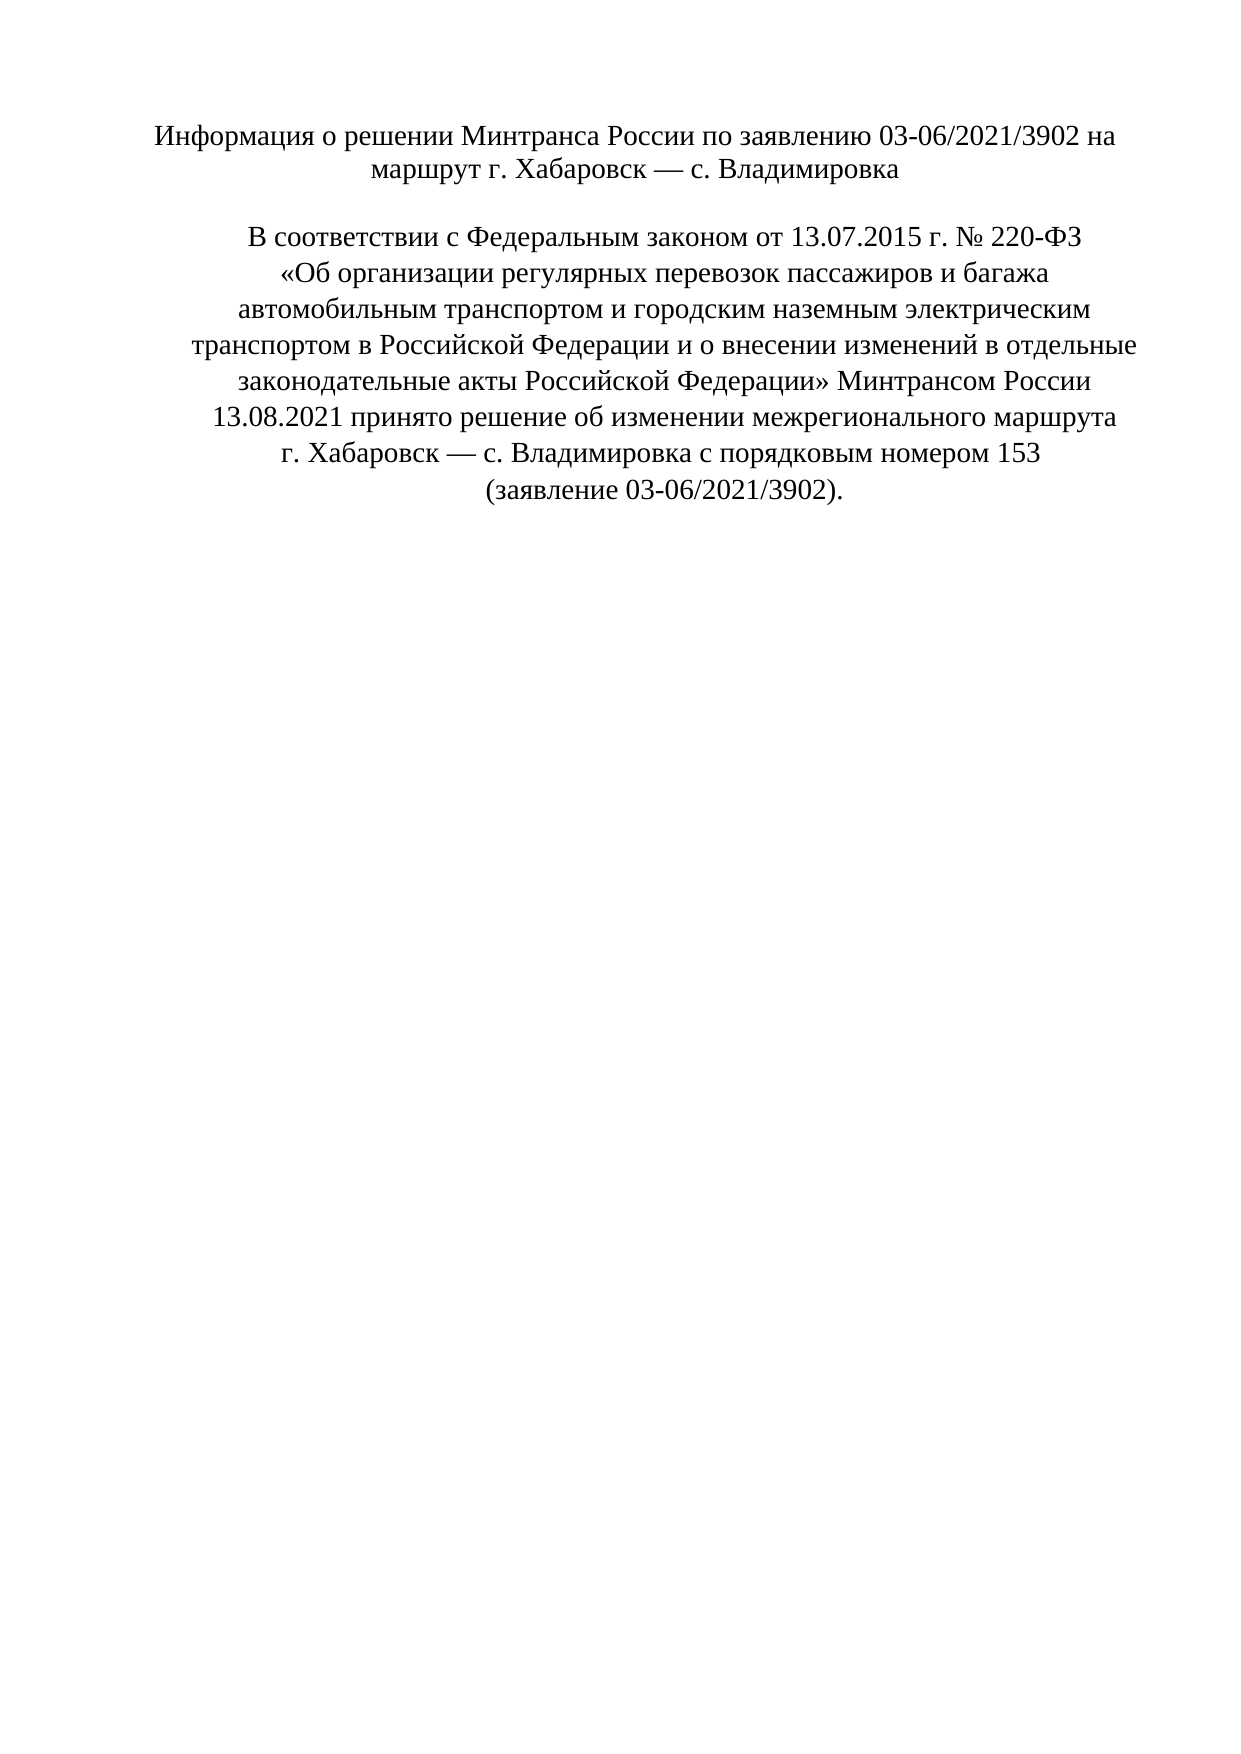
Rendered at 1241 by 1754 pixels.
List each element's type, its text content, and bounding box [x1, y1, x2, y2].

text Информация о решении Минтранса России по заявлению 03-06/2021/3902 на маршрут г. Хабаровск — с. Владимировка [118, 118, 1152, 185]
text В соответствии с Федеральным законом от 13.07.2015 г. № 220-ФЗ «Об организации регулярных перевозок пассажиров и багажа автомобильным транспортом и городским наземным электрическим транспортом в Российской Федерации и о внесении изменений в отдельные законодательные акты Российской Федерации» Минтрансом России 13.08.2021 принято решение об изменении межрегионального маршрута г. Хабаровск — с. Владимировка с порядковым номером 153 (заявление 03-06/2021/3902). [177, 219, 1152, 505]
